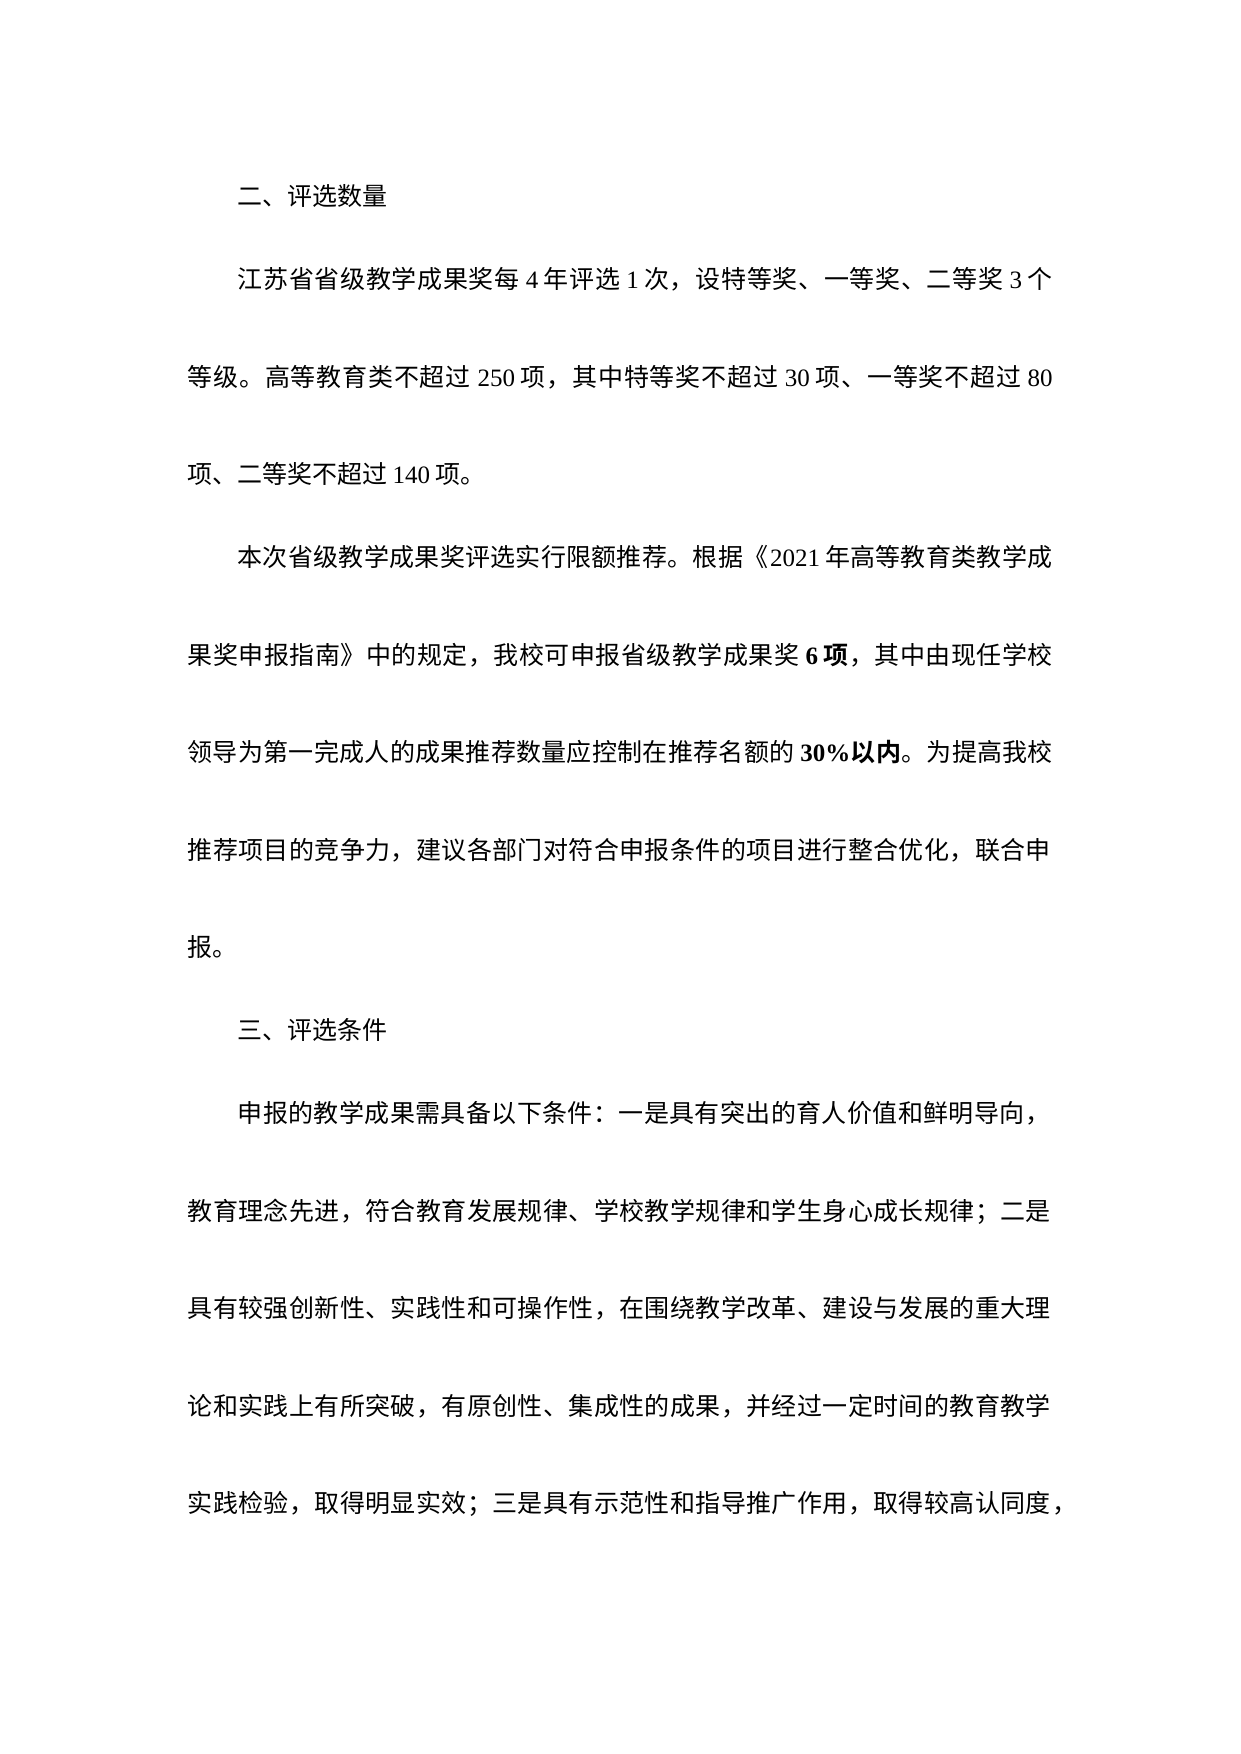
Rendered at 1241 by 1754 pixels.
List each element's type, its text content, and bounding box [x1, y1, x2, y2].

text 二、评选数量 [187, 162, 1053, 227]
text 江苏省省级教学成果奖每4年评选1次，设特等奖、一等奖、二等奖3个等级。高等教育类不超过250项，其中特等奖不超过30项、一等奖不超过80项、二等奖不超过140项。 [187, 245, 1053, 505]
text 三、评选条件 [187, 996, 1053, 1061]
text 本次省级教学成果奖评选实行限额推荐。根据《2021年高等教育类教学成果奖申报指南》中的规定，我校可申报省级教学成果奖6项，其中由现任学校领导为第一完成人的成果推荐数量应控制在推荐名额的30%以内。为提高我校推荐项目的竞争力，建议各部门对符合申报条件的项目进行整合优化，联合申报。 [187, 523, 1053, 978]
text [187, 1079, 1053, 1534]
